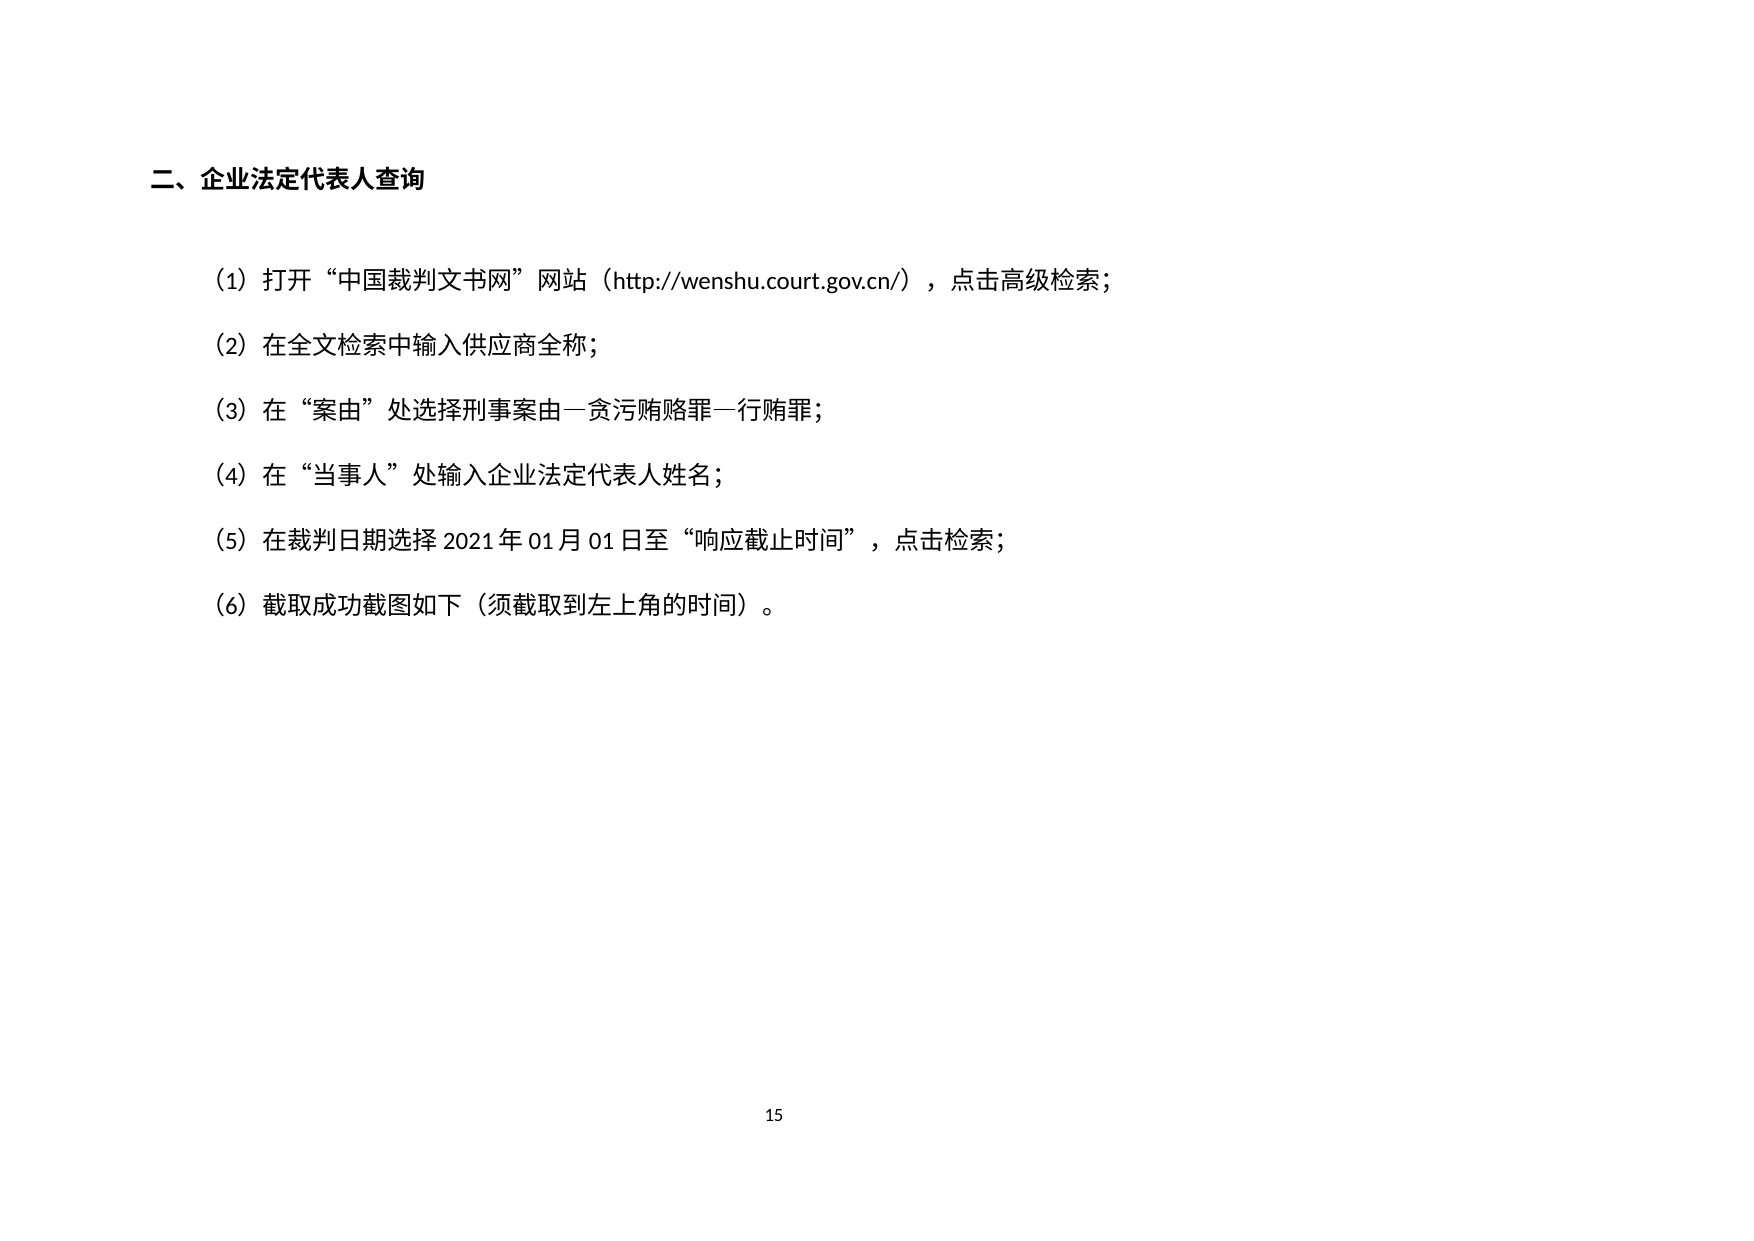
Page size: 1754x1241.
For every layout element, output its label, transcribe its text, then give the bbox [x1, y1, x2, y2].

text （2）在全文检索中输入供应商全称； [150, 311, 1604, 376]
text 二、企业法定代表人查询 [150, 145, 1604, 210]
text （5）在裁判日期选择2021年01月01日至“响应截止时间”，点击检索； [150, 506, 1604, 571]
text （4）在“当事人”处输入企业法定代表人姓名； [150, 441, 1604, 506]
text （1）打开“中国裁判文书网”网站（http://wenshu.court.gov.cn/），点击高级检索； [150, 246, 1604, 311]
text （3）在“案由”处选择刑事案由—贪污贿赂罪—行贿罪； [150, 376, 1604, 441]
text （6）截取成功截图如下（须截取到左上角的时间）。 [150, 571, 1604, 636]
